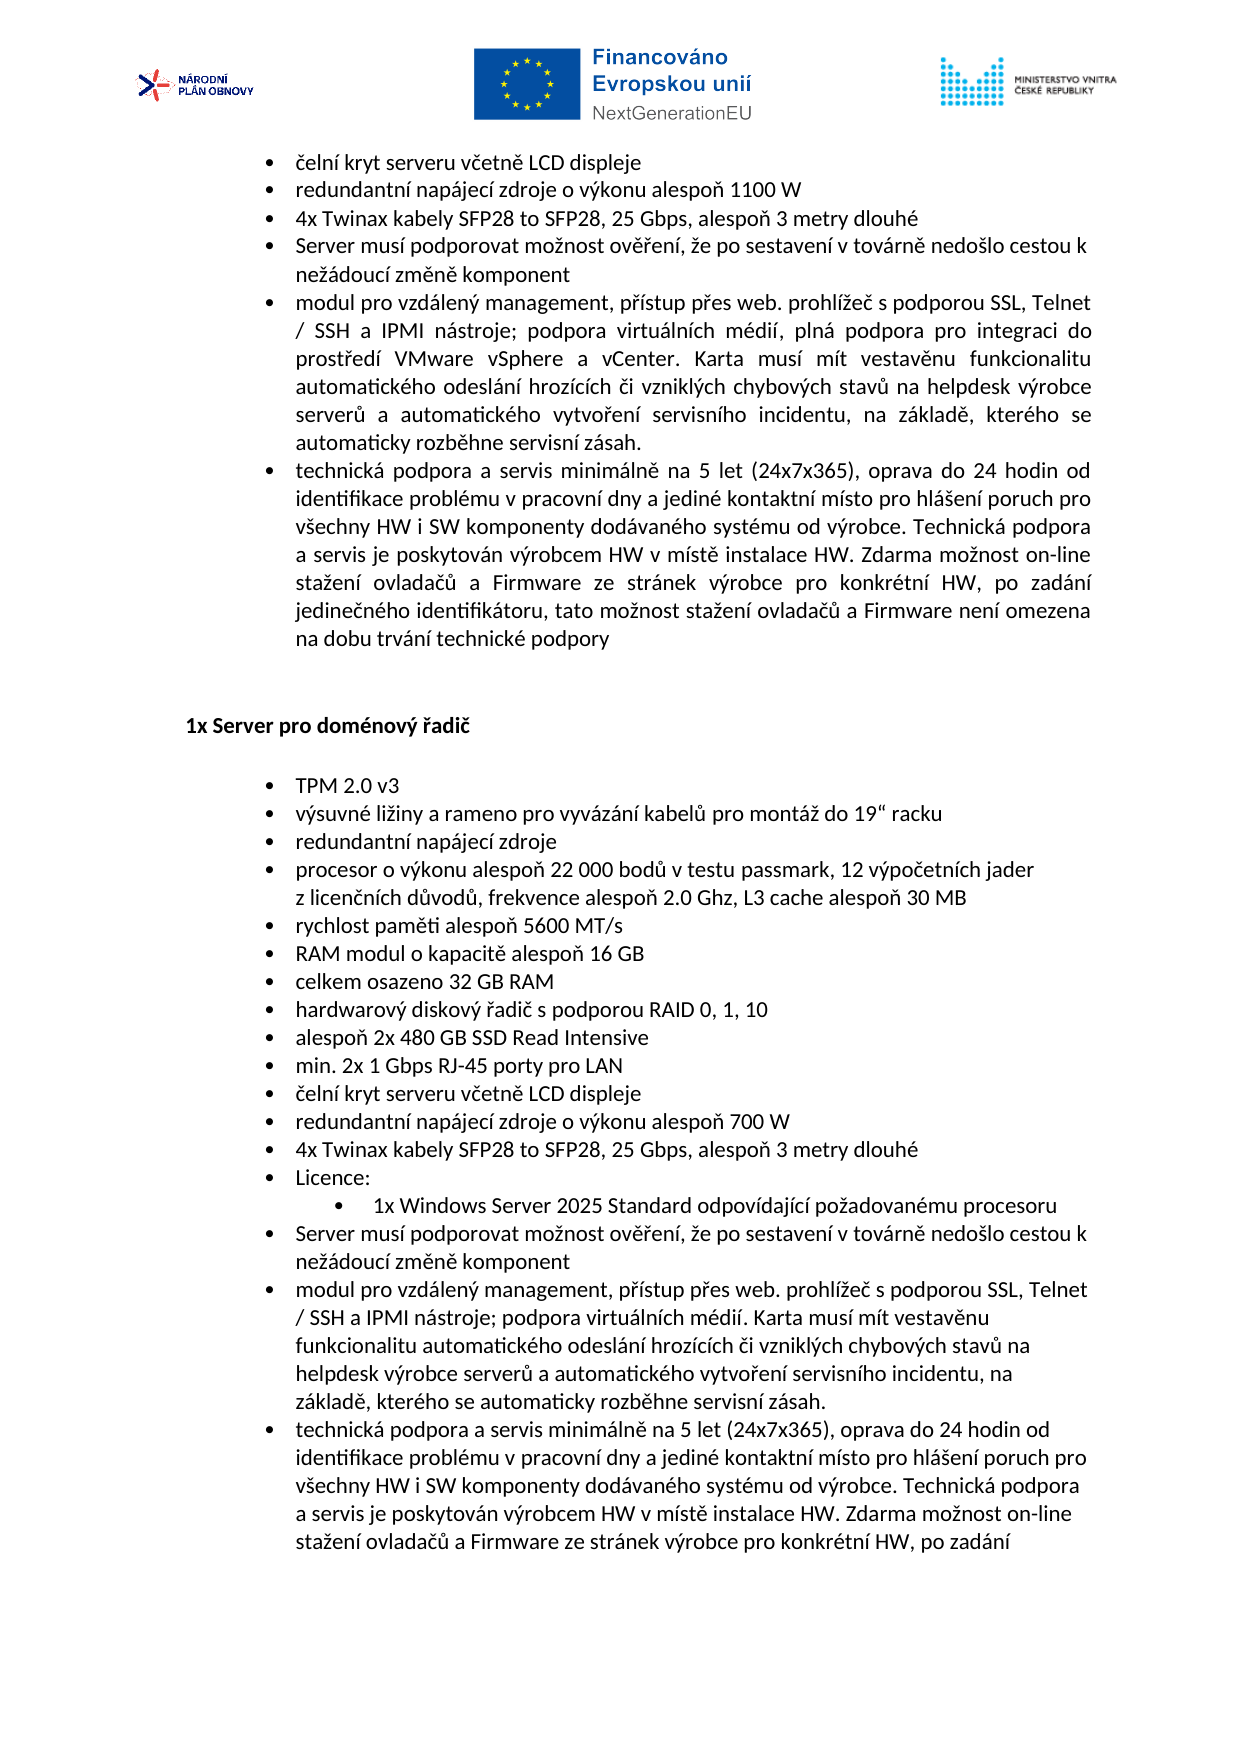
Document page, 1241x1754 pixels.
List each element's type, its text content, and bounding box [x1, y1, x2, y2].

picture [102, 33, 286, 137]
list Server musí podporovat možnost ověření, že po sestavení v továrně nedošlo cestou k nežádoucí změně komponent [266, 1219, 1093, 1275]
picture [466, 37, 772, 129]
list redundantní napájecí zdroje [266, 827, 1093, 855]
text 1x Server pro doménový řadič [185, 711, 1093, 739]
list alespoň 2x 480 GB SSD Read Intensive [266, 1023, 1093, 1051]
list Licence: [266, 1163, 1093, 1191]
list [266, 1415, 1093, 1555]
list čelní kryt serveru včetně LCD displeje [266, 148, 1093, 176]
list Server musí podporovat možnost ověření, že po sestavení v továrně nedošlo cestou k nežádoucí změně komponent [266, 232, 1093, 288]
picture [914, 25, 1139, 137]
list hardwarový diskový řadič s podporou RAID 0, 1, 10 [266, 995, 1093, 1023]
list modul pro vzdálený management, přístup přes web. prohlížeč s podporou SSL, Telnet / SSH a IPMI nástroje; podpora virtuálních médií. Karta musí mít vestavěnu funkcionalitu automatického odeslání hrozících či vzniklých chybových stavů na helpdesk výrobce serverů a automatického vytvoření servisního incidentu, na základě, kterého se automaticky rozběhne servisní zásah. [266, 1275, 1093, 1415]
list 4x Twinax kabely SFP28 to SFP28, 25 Gbps, alespoň 3 metry dlouhé [266, 204, 1093, 232]
list 4x Twinax kabely SFP28 to SFP28, 25 Gbps, alespoň 3 metry dlouhé [266, 1135, 1093, 1163]
list čelní kryt serveru včetně LCD displeje [266, 1079, 1093, 1107]
list procesor o výkonu alespoň 22 000 bodů v testu passmark, 12 výpočetních jader z licenčních důvodů, frekvence alespoň 2.0 Ghz, L3 cache alespoň 30 MB [266, 855, 1093, 911]
list modul pro vzdálený management, přístup přes web. prohlížeč s podporou SSL, Telnet / SSH a IPMI nástroje; podpora virtuálních médií, plná podpora pro integraci do prostředí VMware vSphere a vCenter. Karta musí mít vestavěnu funkcionalitu automatického odeslání hrozících či vzniklých chybových stavů na helpdesk výrobce serverů a automatického vytvoření servisního incidentu, na základě, kterého se automaticky rozběhne servisní zásah. [266, 288, 1093, 456]
list redundantní napájecí zdroje o výkonu alespoň 1100 W [266, 176, 1093, 204]
list min. 2x 1 Gbps RJ-45 porty pro LAN [266, 1051, 1093, 1079]
list TPM 2.0 v3 [266, 771, 1093, 799]
list rychlost paměti alespoň 5600 MT/s [266, 911, 1093, 939]
list výsuvné ližiny a rameno pro vyvázání kabelů pro montáž do 19“ racku [266, 799, 1093, 827]
list celkem osazeno 32 GB RAM [266, 967, 1093, 995]
list 1x Windows Server 2025 Standard odpovídající požadovanému procesoru [335, 1191, 1093, 1219]
list RAM modul o kapacitě alespoň 16 GB [266, 939, 1093, 967]
list redundantní napájecí zdroje o výkonu alespoň 700 W [266, 1107, 1093, 1135]
